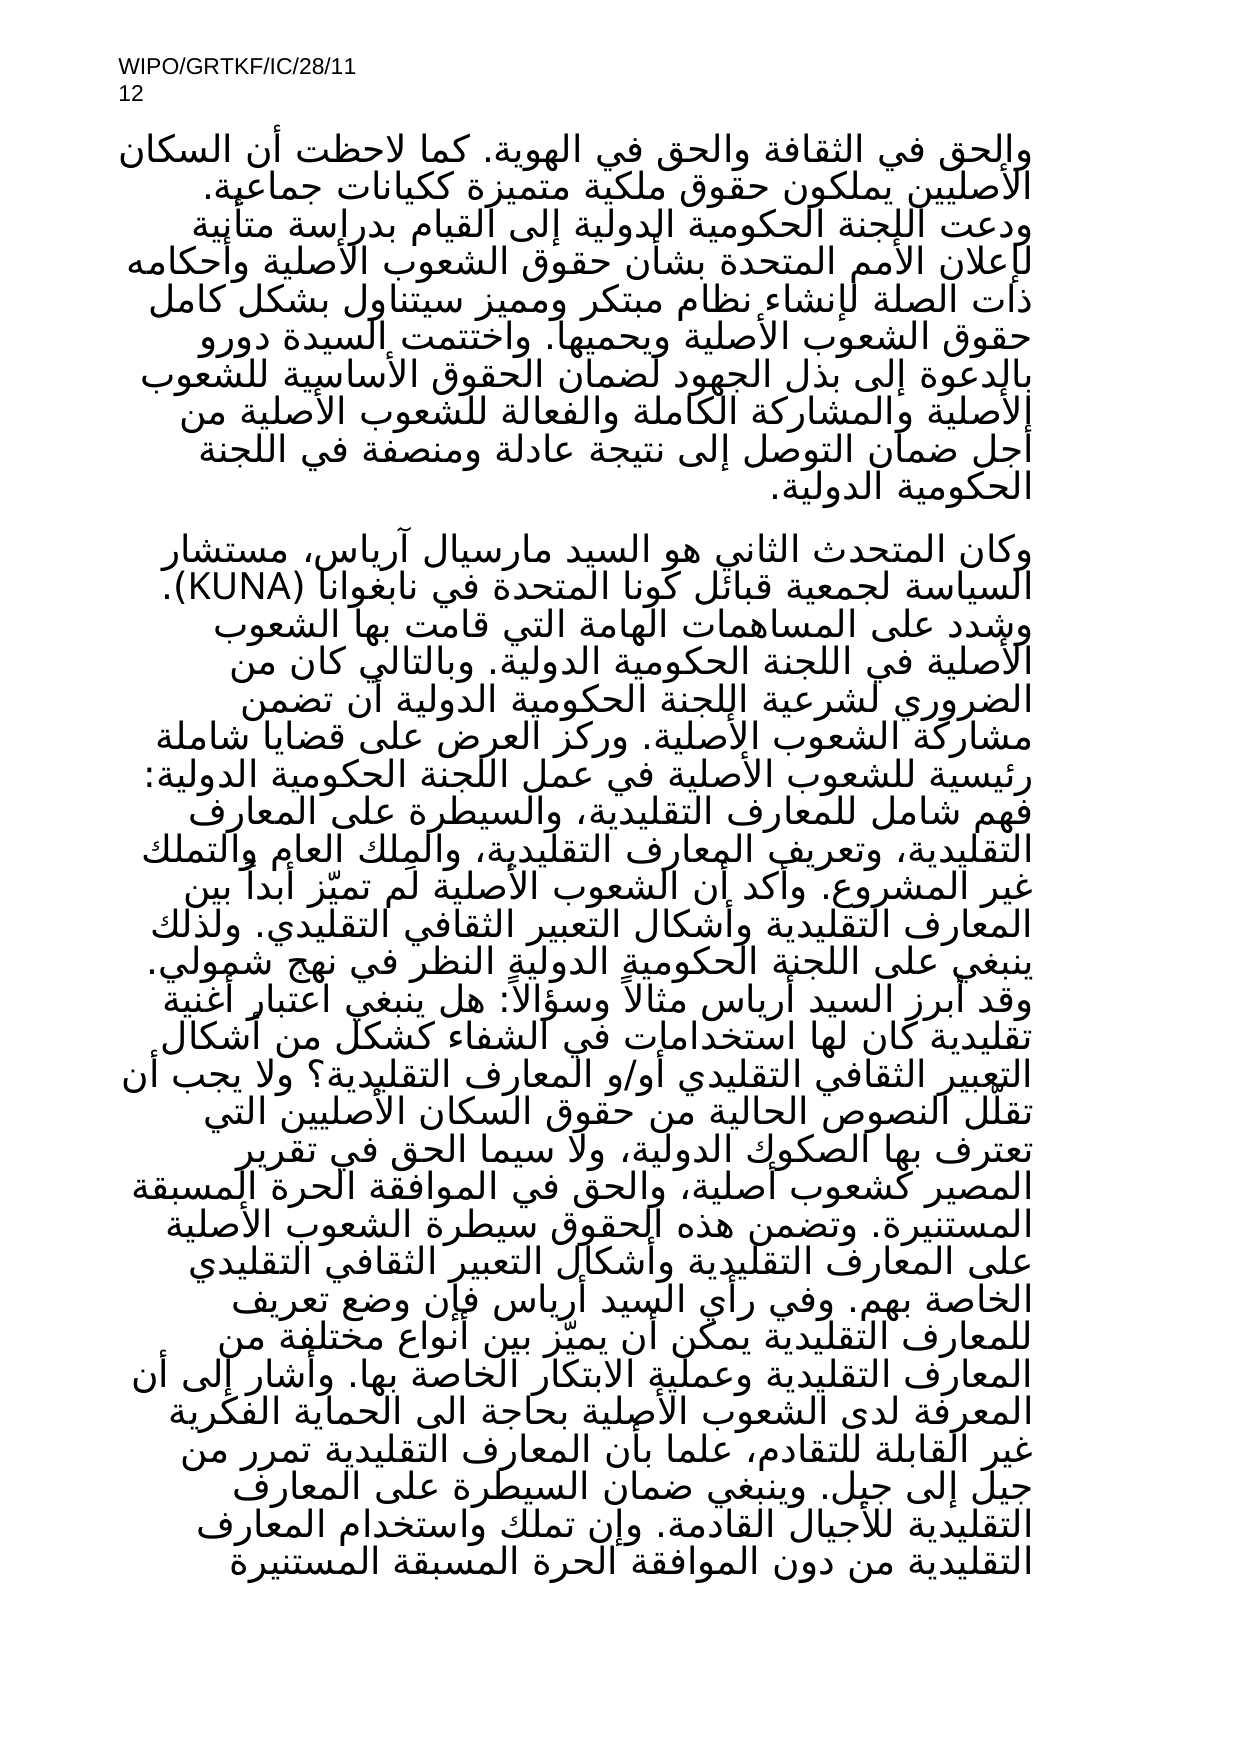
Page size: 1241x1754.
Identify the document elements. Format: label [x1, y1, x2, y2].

list [118, 532, 1033, 1582]
list [118, 132, 1033, 507]
